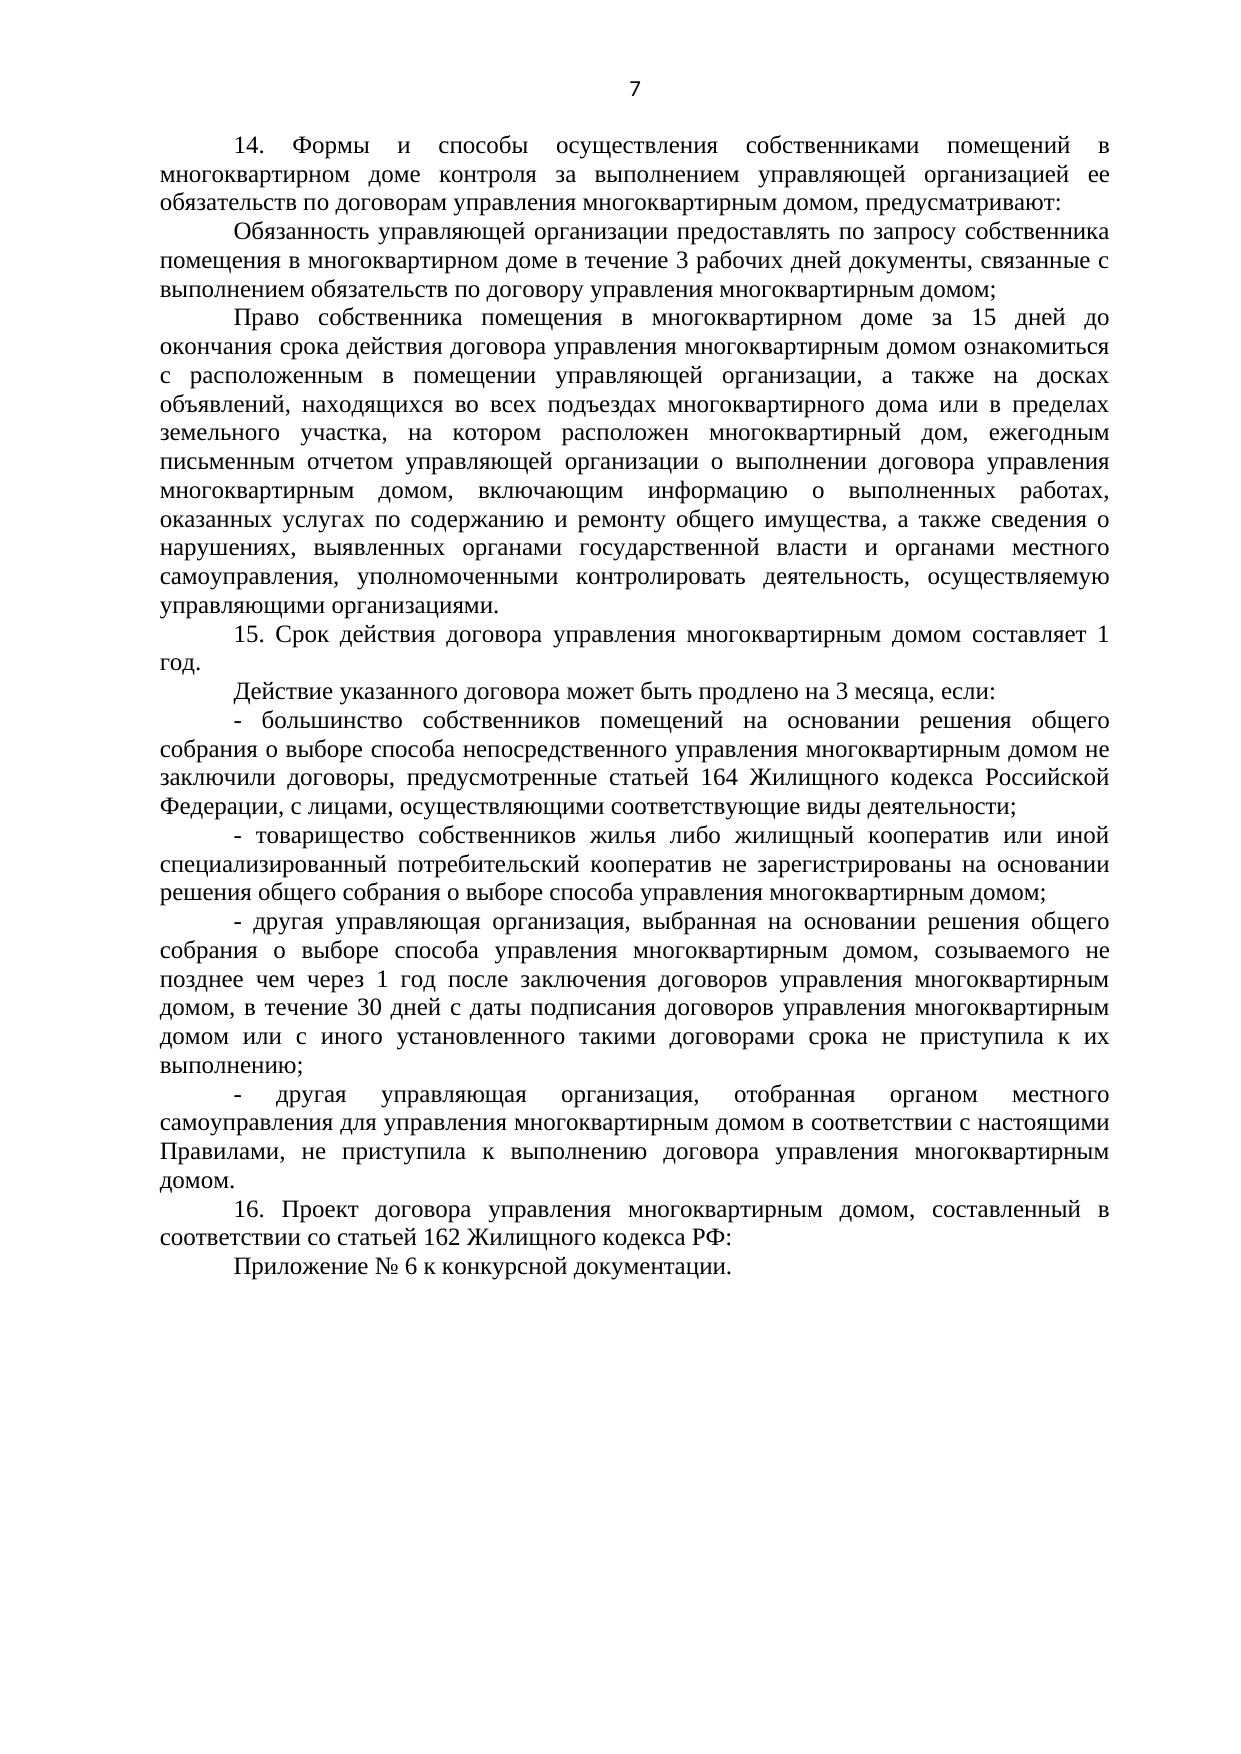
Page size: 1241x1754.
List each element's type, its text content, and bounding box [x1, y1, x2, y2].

text 15. Срок действия договора управления многоквартирным домом составляет 1 год. [159, 619, 1110, 676]
text Обязанность управляющей организации предоставлять по запросу собственника помещения в многоквартирном доме в течение 3 рабочих дней документы, связанные с выполнением обязательств по договору управления многоквартирным домом; [159, 216, 1110, 302]
text 14. Формы и способы осуществления собственниками помещений в многоквартирном доме контроля за выполнением управляющей организацией ее обязательств по договорам управления многоквартирным домом, предусматривают: [159, 130, 1110, 216]
text - большинство собственников помещений на основании решения общего собрания о выборе способа непосредственного управления многоквартирным домом не заключили договоры, предусмотренные статьей 164 Жилищного кодекса Российской Федерации, с лицами, осуществляющими соответствующие виды деятельности; [159, 705, 1110, 820]
text - другая управляющая организация, отобранная органом местного самоуправления для управления многоквартирным домом в соответствии с настоящими Правилами, не приступила к выполнению договора управления многоквартирным домом. [159, 1079, 1110, 1194]
text Действие указанного договора может быть продлено на 3 месяца, если: [159, 676, 1110, 705]
text - другая управляющая организация, выбранная на основании решения общего собрания о выборе способа управления многоквартирным домом, созываемого не позднее чем через 1 год после заключения договоров управления многоквартирным домом, в течение 30 дней с даты подписания договоров управления многоквартирным домом или с иного установленного такими договорами срока не приступила к их выполнению; [159, 906, 1110, 1079]
text Право собственника помещения в многоквартирном доме за 15 дней до окончания срока действия договора управления многоквартирным домом ознакомиться с расположенным в помещении управляющей организации, а также на досках объявлений, находящихся во всех подъездах многоквартирного дома или в пределах земельного участка, на котором расположен многоквартирный дом, ежегодным письменным отчетом управляющей организации о выполнении договора управления многоквартирным домом, включающим информацию о выполненных работах, оказанных услугах по содержанию и ремонту общего имущества, а также сведения о нарушениях, выявленных органами государственной власти и органами местного самоуправления, уполномоченными контролировать деятельность, осуществляемую управляющими организациями. [159, 302, 1110, 619]
text 16. Проект договора управления многоквартирным домом, составленный в соответствии со статьей 162 Жилищного кодекса РФ: [159, 1194, 1110, 1251]
text Приложение № 6 к конкурсной документации. [159, 1251, 1110, 1280]
text - товарищество собственников жилья либо жилищный кооператив или иной специализированный потребительский кооператив не зарегистрированы на основании решения общего собрания о выборе способа управления многоквартирным домом; [159, 820, 1110, 906]
